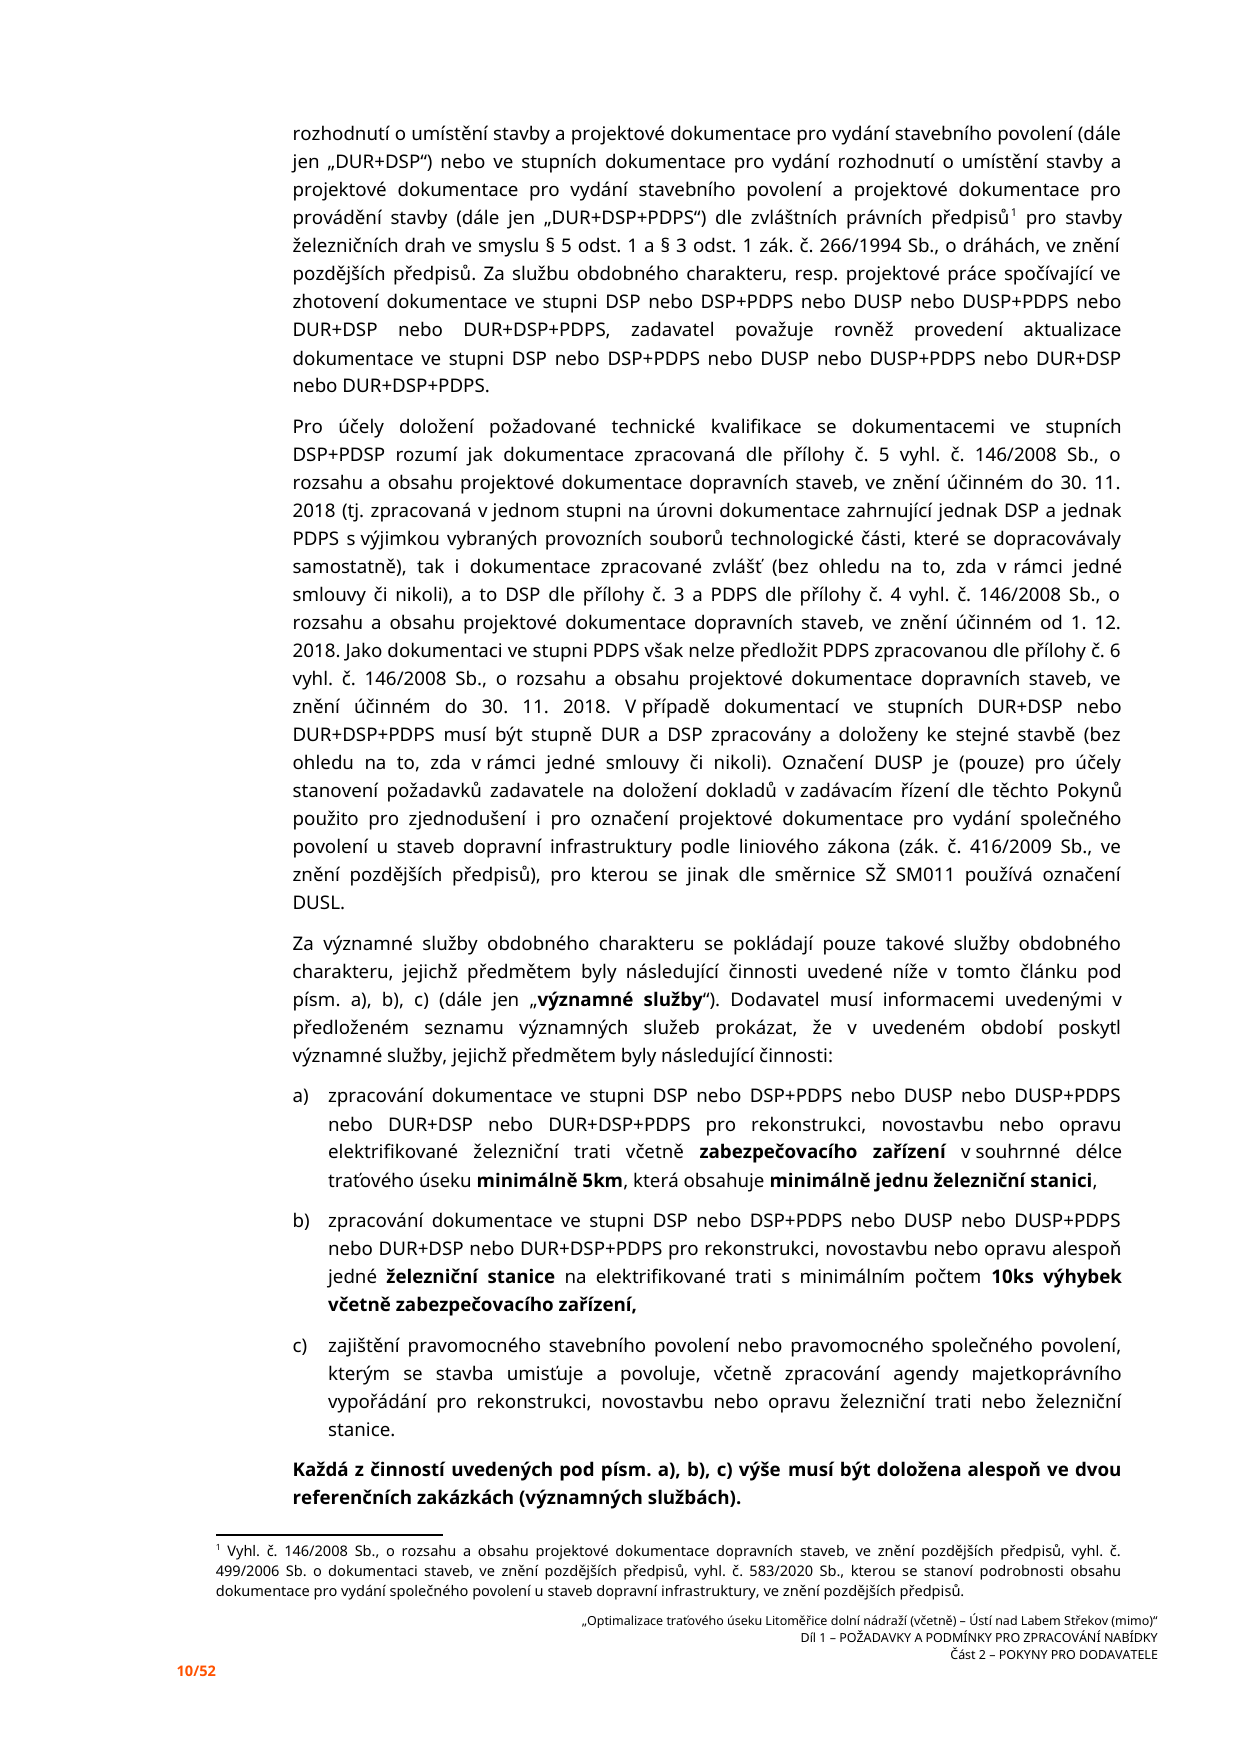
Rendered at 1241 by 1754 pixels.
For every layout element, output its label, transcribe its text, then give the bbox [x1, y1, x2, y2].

list zpracování dokumentace ve stupni DSP nebo DSP+PDPS nebo DUSP nebo DUSP+PDPS nebo DUR+DSP nebo DUR+DSP+PDPS pro rekonstrukci, novostavbu nebo opravu elektrifikované železniční trati včetně zabezpečovacího zařízení v souhrnné délce traťového úseku minimálně 5km, která obsahuje minimálně jednu železniční stanici, [292, 1083, 1122, 1192]
text Pro účely doložení požadované technické kvalifikace se dokumentacemi ve stupních DSP+PDSP rozumí jak dokumentace zpracovaná dle přílohy č. 5 vyhl. č. 146/2008 Sb., o rozsahu a obsahu projektové dokumentace dopravních staveb, ve znění účinném do 30. 11. 2018 (tj. zpracovaná v jednom stupni na úrovni dokumentace zahrnující jednak DSP a jednak PDPS s výjimkou vybraných provozních souborů technologické části, které se dopracovávaly samostatně), tak i dokumentace zpracované zvlášť (bez ohledu na to, zda v rámci jedné smlouvy či nikoli), a to DSP dle přílohy č. 3 a PDPS dle přílohy č. 4 vyhl. č. 146/2008 Sb., o rozsahu a obsahu projektové dokumentace dopravních staveb, ve znění účinném od 1. 12. 2018. Jako dokumentaci ve stupni PDPS však nelze předložit PDPS zpracovanou dle přílohy č. 6 vyhl. č. 146/2008 Sb., o rozsahu a obsahu projektové dokumentace dopravních staveb, ve znění účinném do 30. 11. 2018. V případě dokumentací ve stupních DUR+DSP nebo DUR+DSP+PDPS musí být stupně DUR a DSP zpracovány a doloženy ke stejné stavbě (bez ohledu na to, zda v rámci jedné smlouvy či nikoli). Označení DUSP je (pouze) pro účely stanovení požadavků zadavatele na doložení dokladů v zadávacím řízení dle těchto Pokynů použito pro zjednodušení i pro označení projektové dokumentace pro vydání společného povolení u staveb dopravní infrastruktury podle liniového zákona (zák. č. 416/2009 Sb., ve znění pozdějších předpisů), pro kterou se jinak dle směrnice SŽ SM011 používá označení DUSL. [292, 413, 1122, 915]
list zpracování dokumentace ve stupni DSP nebo DSP+PDPS nebo DUSP nebo DUSP+PDPS nebo DUR+DSP nebo DUR+DSP+PDPS pro rekonstrukci, novostavbu nebo opravu alespoň jedné železniční stanice na elektrifikované trati s minimálním počtem 10ks výhybek včetně zabezpečovacího zařízení, [292, 1207, 1122, 1317]
text Každá z činností uvedených pod písm. a), b), c) výše musí být doložena alespoň ve dvou referenčních zakázkách (významných službách). [292, 1457, 1122, 1510]
list zajištění pravomocného stavebního povolení nebo pravomocného společného povolení, kterým se stavba umisťuje a povoluje, včetně zpracování agendy majetkoprávního vypořádání pro rekonstrukci, novostavbu nebo opravu železniční trati nebo železniční stanice. [292, 1332, 1122, 1442]
text Za významné služby obdobného charakteru se pokládají pouze takové služby obdobného charakteru, jejichž předmětem byly následující činnosti uvedené níže v tomto článku pod písm. a), b), c) (dále jen „významné služby“). Dodavatel musí informacemi uvedenými v předloženém seznamu významných služeb prokázat, že v uvedeném období poskytl významné služby, jejichž předmětem byly následující činnosti: [292, 930, 1122, 1068]
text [292, 121, 1122, 398]
